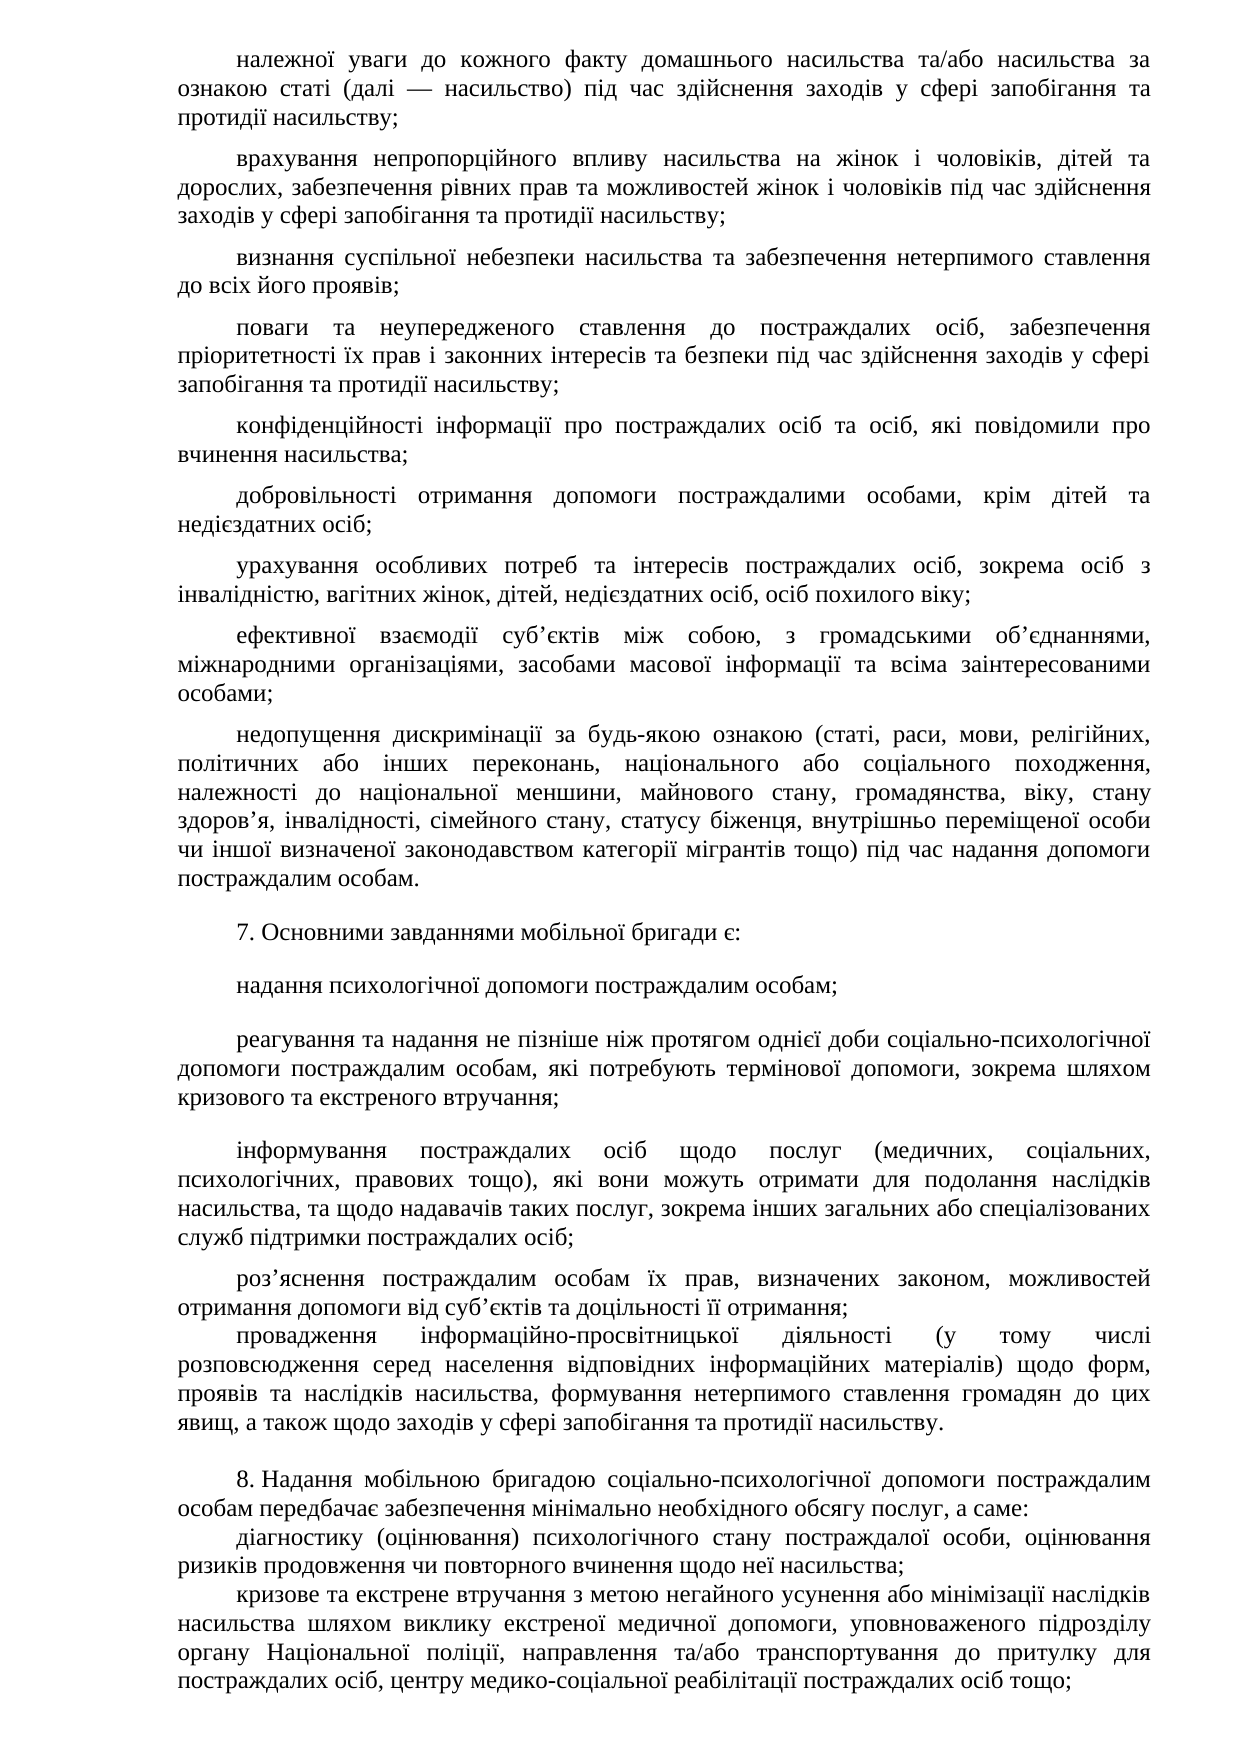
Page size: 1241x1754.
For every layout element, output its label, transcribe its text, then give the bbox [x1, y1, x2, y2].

text діагностику (оцінювання) психологічного стану постраждалої особи, оцінювання ризиків продовження чи повторного вчинення щодо неї насильства; [177, 1522, 1152, 1579]
text урахування особливих потреб та інтересів постраждалих осіб, зокрема осіб з інвалідністю, вагітних жінок, дітей, недієздатних осіб, осіб похилого віку; [177, 551, 1152, 608]
text надання психологічної допомоги постраждалим особам; [177, 971, 1152, 999]
text провадження інформаційно-просвітницької діяльності (у тому числі розповсюдження серед населення відповідних інформаційних матеріалів) щодо форм, проявів та наслідків насильства, формування нетерпимого ставлення громадян до цих явищ, а також щодо заходів у сфері запобігання та протидії насильству. [177, 1321, 1152, 1436]
text ефективної взаємодії суб’єктів між собою, з громадськими об’єднаннями, міжнародними організаціями, засобами масової інформації та всіма заінтересованими особами; [177, 621, 1152, 707]
text кризове та екстрене втручання з метою негайного усунення або мінімізації наслідків насильства шляхом виклику екстреної медичної допомоги, уповноваженого підрозділу органу Національної поліції, направлення та/або транспортування до притулку для постраждалих осіб, центру медико-соціальної реабілітації постраждалих осіб тощо; [177, 1579, 1152, 1694]
text поваги та неупередженого ставлення до постраждалих осіб, забезпечення пріоритетності їх прав і законних інтересів та безпеки під час здійснення заходів у сфері запобігання та протидії насильству; [177, 312, 1152, 398]
text конфіденційності інформації про постраждалих осіб та осіб, які повідомили про вчинення насильства; [177, 411, 1152, 468]
text 8. Надання мобільною бригадою соціально-психологічної допомоги постраждалим особам передбачає забезпечення мінімально необхідного обсягу послуг, а саме: [177, 1464, 1152, 1522]
text визнання суспільної небезпеки насильства та забезпечення нетерпимого ставлення до всіх його проявів; [177, 242, 1152, 299]
text реагування та надання не пізніше ніж протягом однієї доби соціально-психологічної допомоги постраждалим особам, які потребують термінової допомоги, зокрема шляхом кризового та екстреного втручання; [177, 1024, 1152, 1111]
text інформування постраждалих осіб щодо послуг (медичних, соціальних, психологічних, правових тощо), які вони можуть отримати для подолання наслідків насильства, та щодо надавачів таких послуг, зокрема інших загальних або спеціалізованих служб підтримки постраждалих осіб; [177, 1136, 1152, 1251]
text належної уваги до кожного факту домашнього насильства та/або насильства за ознакою статі (далі — насильство) під час здійснення заходів у сфері запобігання та протидії насильству; [177, 44, 1152, 131]
text добровільності отримання допомоги постраждалими особами, крім дітей та недієздатних осіб; [177, 481, 1152, 538]
text роз’яснення постраждалим особам їх прав, визначених законом, можливостей отримання допомоги від суб’єктів та доцільності її отримання; [177, 1263, 1152, 1321]
text недопущення дискримінації за будь-якою ознакою (статі, раси, мови, релігійних, політичних або інших переконань, національного або соціального походження, належності до національної меншини, майнового стану, громадянства, віку, стану здоров’я, інвалідності, сімейного стану, статусу біженця, внутрішньо переміщеної особи чи іншої визначеної законодавством категорії мігрантів тощо) під час надання допомоги постраждалим особам. [177, 719, 1152, 892]
text врахування непропорційного впливу насильства на жінок і чоловіків, дітей та дорослих, забезпечення рівних прав та можливостей жінок і чоловіків під час здійснення заходів у сфері запобігання та протидії насильству; [177, 143, 1152, 229]
text 7. Основними завданнями мобільної бригади є: [177, 917, 1152, 946]
